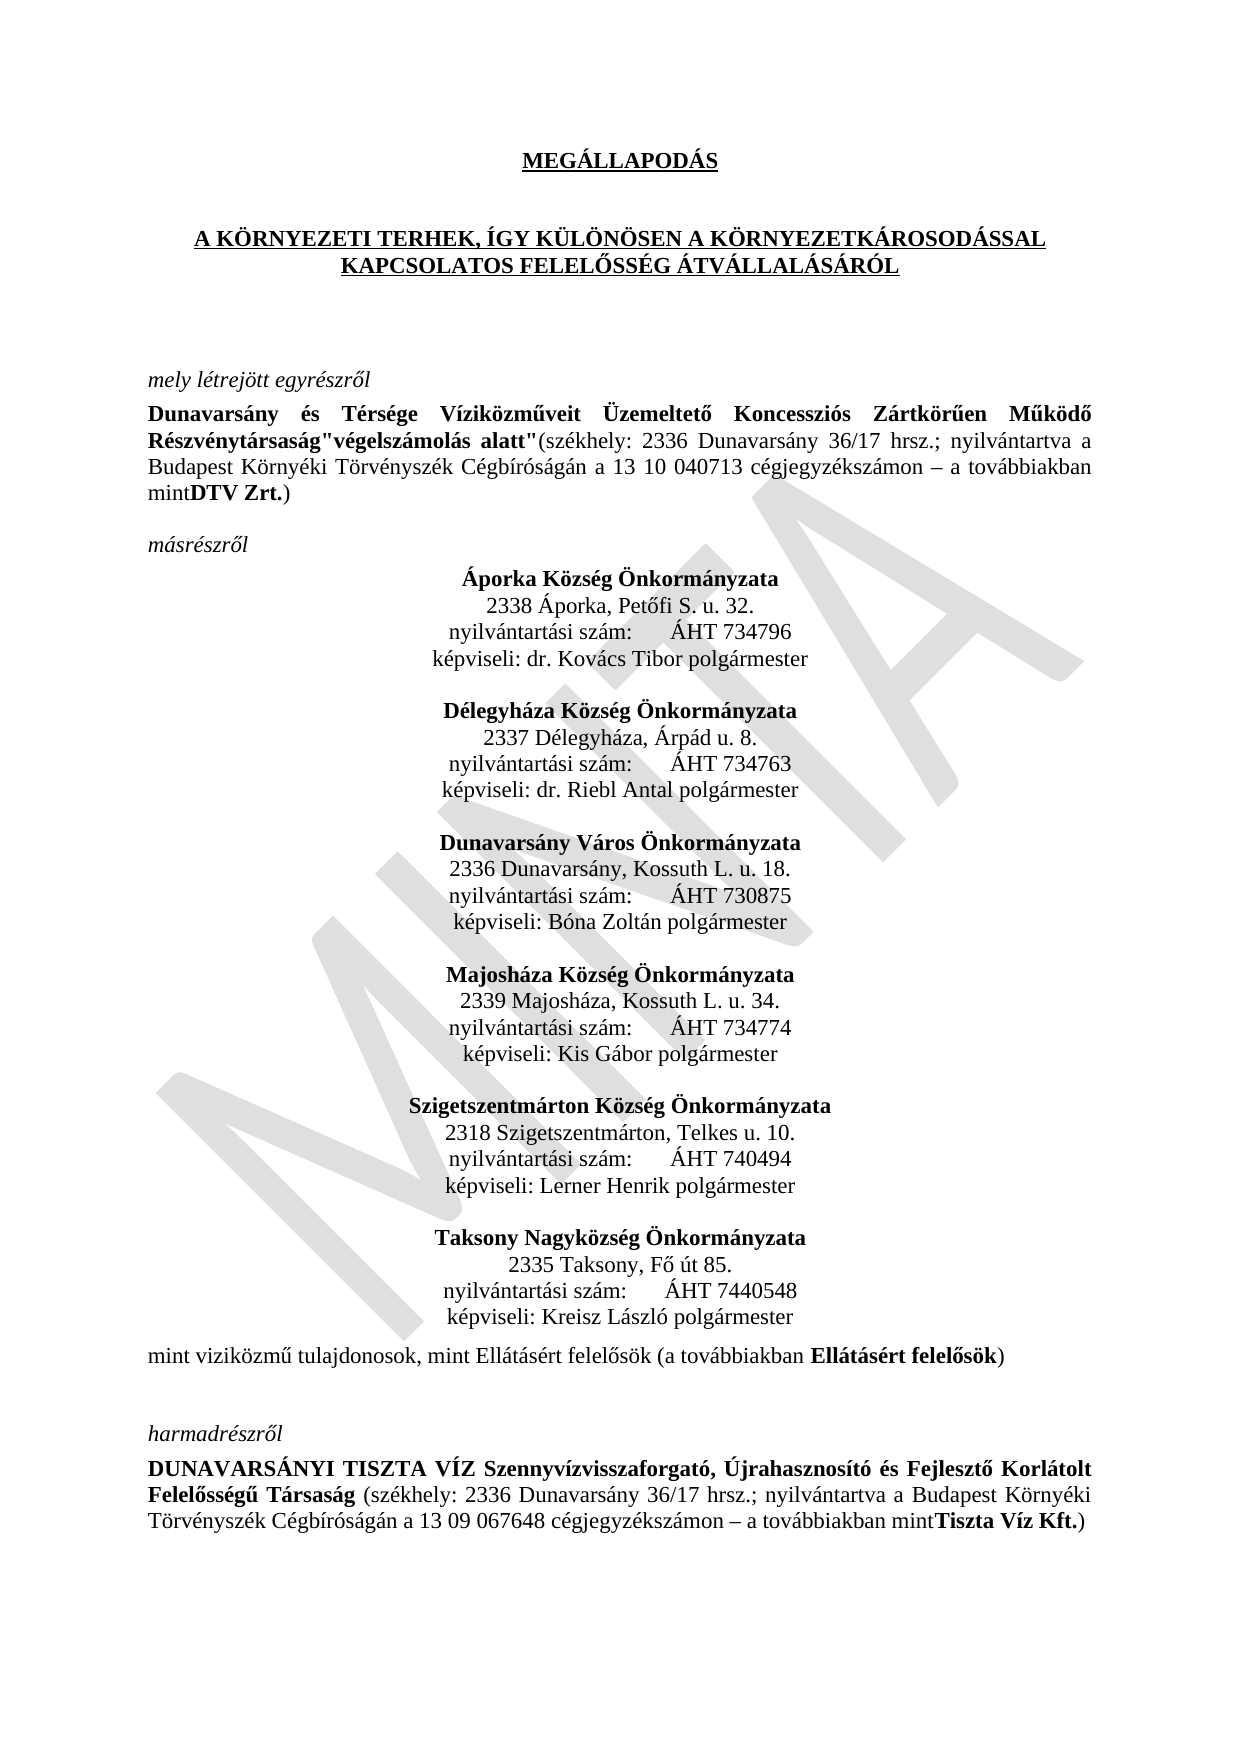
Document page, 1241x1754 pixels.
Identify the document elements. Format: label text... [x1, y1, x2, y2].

text képviseli: Bóna Zoltán polgármester [148, 908, 1093, 934]
text A KÖRNYEZETI TERHEK, ÍGY KÜLÖNÖSEN A KÖRNYEZETKÁROSODÁSSAL KAPCSOLATOS FELELŐSSÉG ÁTVÁLLALÁSÁRÓL [148, 225, 1093, 278]
text Áporka Község Önkormányzata [148, 566, 1093, 592]
text 2338 Áporka, Petőfi S. u. 32. [148, 592, 1093, 618]
text képviseli: dr. Kovács Tibor polgármester [148, 644, 1093, 671]
text másrészről [148, 531, 1093, 557]
text mely létrejött egyrészről [148, 366, 1093, 392]
text nyilvántartási szám: ÁHT 734763 [148, 750, 1093, 776]
text nyilvántartási szám: ÁHT 734796 [148, 618, 1093, 644]
text Dunavarsány Város Önkormányzata [148, 829, 1093, 855]
text képviseli: dr. Riebl Antal polgármester [148, 776, 1093, 803]
text nyilvántartási szám: ÁHT 734774 [148, 1013, 1093, 1040]
text nyilvántartási szám: ÁHT 730875 [148, 882, 1093, 908]
text DUNAVARSÁNYI TISZTA VÍZ Szennyvízvisszaforgató, Újrahasznosító és Fejlesztő Korlátolt Felelősségű Társaság (székhely: 2336 Dunavarsány 36/17 hrsz.; nyilvántartva a Budapest Környéki Törvényszék Cégbíróságán a 13 09 067648 cégjegyzékszámon – a továbbiakban mintTiszta Víz Kft.) [148, 1455, 1093, 1534]
text nyilvántartási szám: ÁHT 740494 [148, 1145, 1093, 1172]
text 2339 Majosháza, Kossuth L. u. 34. [148, 987, 1093, 1013]
text Szigetszentmárton Község Önkormányzata [148, 1093, 1093, 1119]
text 2337 Délegyháza, Árpád u. 8. [148, 724, 1093, 750]
text Taksony Nagyközség Önkormányzata [148, 1224, 1093, 1251]
text képviseli: Kis Gábor polgármester [148, 1040, 1093, 1066]
text Délegyháza Község Önkormányzata [148, 697, 1093, 724]
text Majosháza Község Önkormányzata [148, 961, 1093, 987]
text mint viziközmű tulajdonosok, mint Ellátásért felelősök (a továbbiakban Ellátásért felelősök) [148, 1342, 1093, 1369]
text Dunavarsány és Térsége Víziközműveit Üzemeltető Koncessziós Zártkörűen Működő Részvénytársaság"végelszámolás alatt"(székhely: 2336 Dunavarsány 36/17 hrsz.; nyilvántartva a Budapest Környéki Törvényszék Cégbíróságán a 13 10 040713 cégjegyzékszámon – a továbbiakban mintDTV Zrt.) [148, 400, 1093, 506]
text MEGÁLLAPODÁS [148, 148, 1093, 174]
text 2318 Szigetszentmárton, Telkes u. 10. [148, 1119, 1093, 1145]
text 2335 Taksony, Fő út 85. [148, 1251, 1093, 1277]
text harmadrészről [148, 1420, 1093, 1446]
text nyilvántartási szám: ÁHT 7440548 [148, 1277, 1093, 1303]
text képviseli: Lerner Henrik polgármester [148, 1172, 1093, 1198]
text 2336 Dunavarsány, Kossuth L. u. 18. [148, 855, 1093, 882]
text képviseli: Kreisz László polgármester [148, 1303, 1093, 1330]
